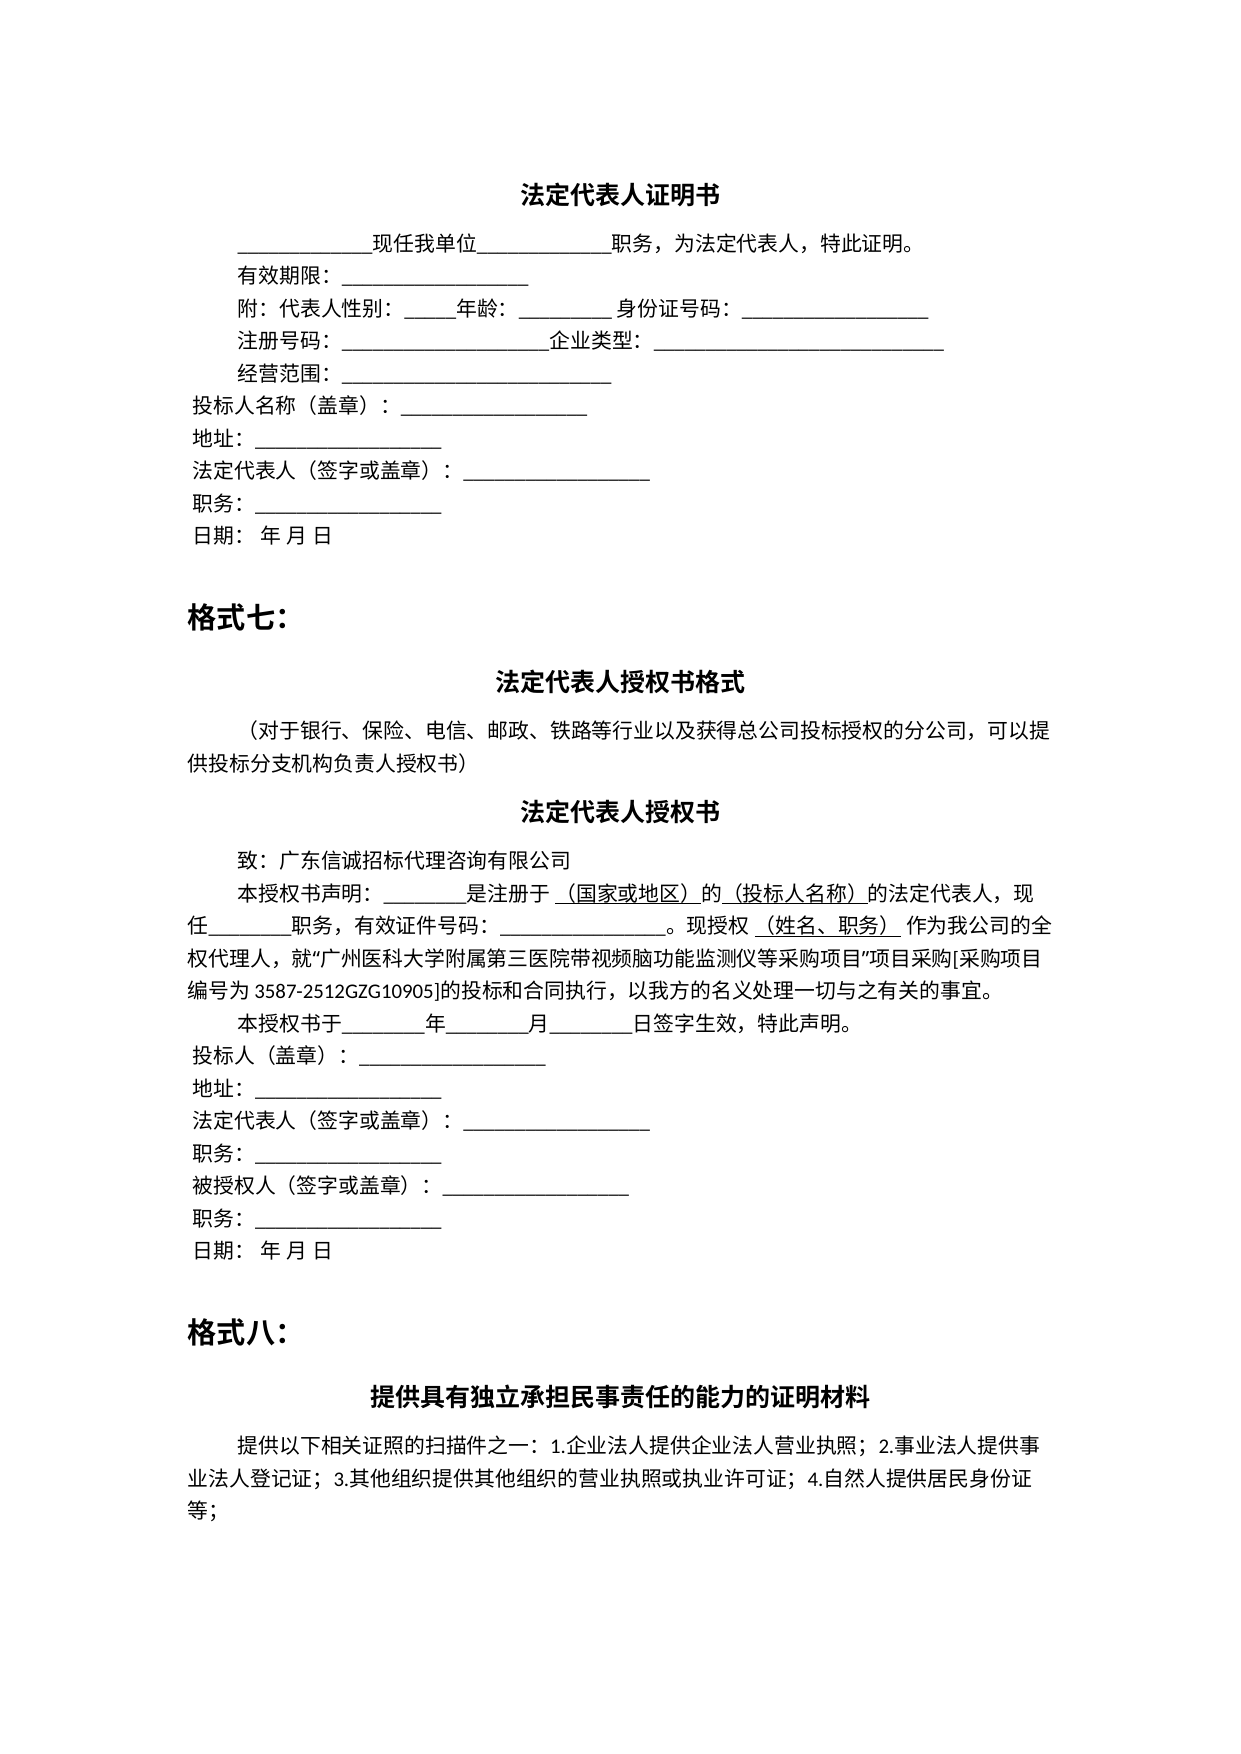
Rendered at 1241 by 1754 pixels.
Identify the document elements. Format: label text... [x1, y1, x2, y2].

text 格式八： [187, 1299, 1053, 1364]
text 地址：__________________ [187, 422, 1053, 454]
text 法定代表人（签字或盖章）：__________________ [187, 1104, 1053, 1137]
text 注册号码：____________________企业类型：____________________________ [187, 324, 1053, 357]
text 法定代表人授权书格式 [187, 649, 1053, 714]
text _____________现任我单位_____________职务，为法定代表人，特此证明。 [187, 227, 1053, 259]
text 致：广东信诚招标代理咨询有限公司 [187, 844, 1053, 877]
text 本授权书声明：________是注册于 （国家或地区）的（投标人名称）的法定代表人，现任________职务，有效证件号码：________________。现授权 （姓名、职务） 作为我公司的全权代理人，就“广州医科大学附属第三医院带视频脑功能监测仪等采购项目”项目采购[采购项目编号为3587-2512GZG10905]的投标和合同执行，以我方的名义处理一切与之有关的事宜。 [187, 877, 1053, 1007]
text 格式七： [187, 584, 1053, 649]
text 法定代表人证明书 [187, 162, 1053, 227]
text 经营范围：__________________________ [187, 357, 1053, 389]
text 日期： 年 月 日 [187, 1234, 1053, 1267]
text （对于银行、保险、电信、邮政、铁路等行业以及获得总公司投标授权的分公司，可以提供投标分支机构负责人授权书） [187, 714, 1053, 779]
text 职务：__________________ [187, 1202, 1053, 1234]
text 投标人名称（盖章）：__________________ [187, 389, 1053, 422]
text 日期： 年 月 日 [187, 519, 1053, 552]
text 提供以下相关证照的扫描件之一：1.企业法人提供企业法人营业执照；2.事业法人提供事业法人登记证；3.其他组织提供其他组织的营业执照或执业许可证；4.自然人提供居民身份证等； [187, 1429, 1053, 1527]
text 附：代表人性别：_____年龄：_________ 身份证号码：__________________ [187, 292, 1053, 324]
text 被授权人（签字或盖章）：__________________ [187, 1169, 1053, 1202]
text 地址：__________________ [187, 1072, 1053, 1104]
text 投标人（盖章）：__________________ [187, 1039, 1053, 1072]
text 法定代表人（签字或盖章）：__________________ [187, 454, 1053, 487]
text 职务：__________________ [187, 1137, 1053, 1169]
text 提供具有独立承担民事责任的能力的证明材料 [187, 1364, 1053, 1429]
text 本授权书于________年________月________日签字生效，特此声明。 [187, 1007, 1053, 1039]
text 法定代表人授权书 [187, 779, 1053, 844]
text 职务：__________________ [187, 487, 1053, 519]
text 有效期限：__________________ [187, 259, 1053, 292]
